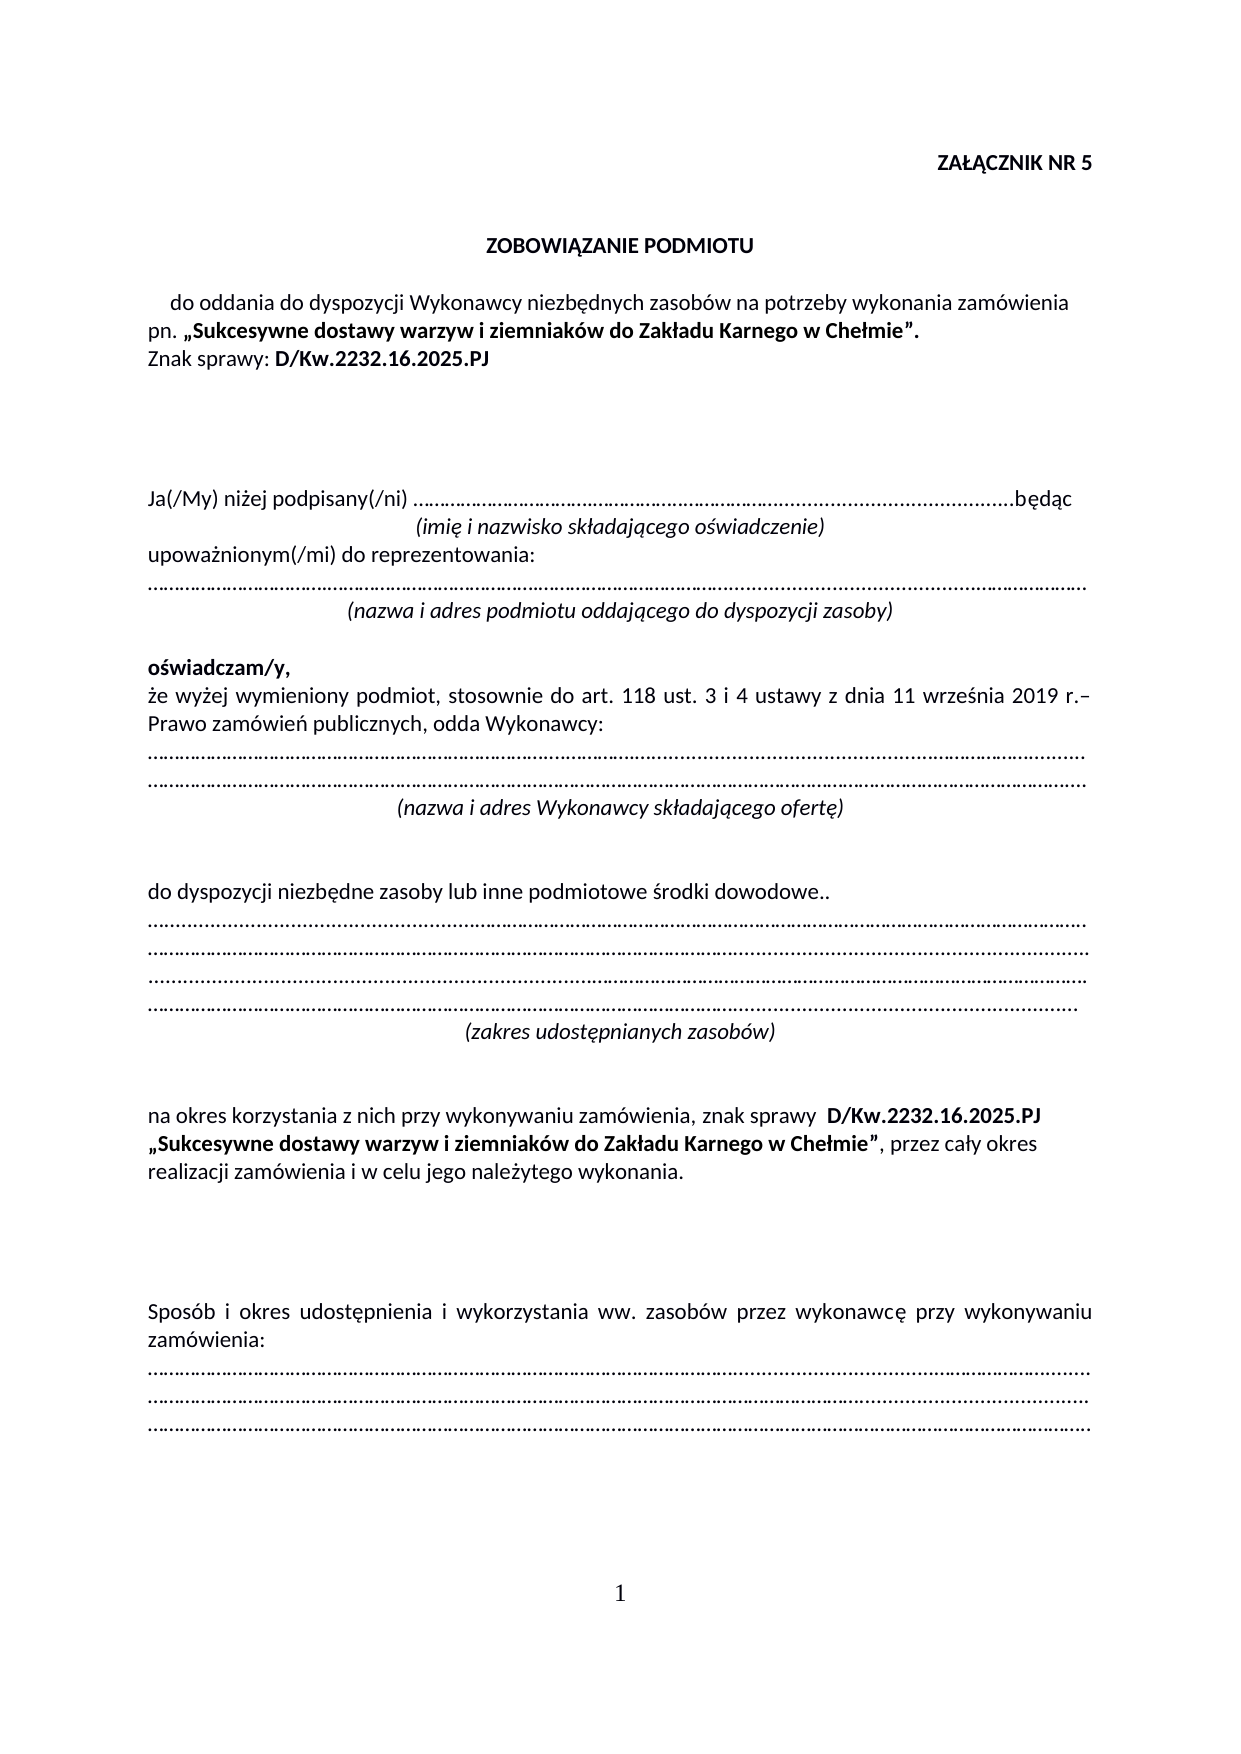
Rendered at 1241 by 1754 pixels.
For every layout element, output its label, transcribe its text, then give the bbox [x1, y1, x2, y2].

text upoważnionym(/mi) do reprezentowania: [148, 540, 1093, 568]
text ZAŁĄCZNIK NR 5 [148, 148, 1093, 176]
text Sposób i okres udostępnienia i wykorzystania ww. zasobów przez wykonawcę przy wykonywaniu zamówienia: [148, 1297, 1093, 1353]
text …………………………………………………………………....………….….................................................………………..........………………………………………………………………………………………………………………………………………………………….... [148, 737, 1093, 793]
text (zakres udostępnianych zasobów) [148, 1017, 1093, 1045]
text …………………………………………………………………………………………………...................................…………………........ [148, 1353, 1093, 1381]
text że wyżej wymieniony podmiot, stosownie do art. 118 ust. 3 i 4 ustawy z dnia 11 września 2019 r.– Prawo zamówień publicznych, odda Wykonawcy: [148, 681, 1093, 737]
text ………………………………………………………………………………………………………………………........................................…………………………………………………………………………………………………………………………………………………………….. [148, 1381, 1093, 1437]
text Ja(/My) niżej podpisany(/ni) …………………………….……………..……………….........................................będąc [148, 484, 1093, 512]
text (nazwa i adres podmiotu oddającego do dyspozycji zasoby) [148, 596, 1093, 624]
text ZOBOWIĄZANIE PODMIOTU [148, 232, 1093, 260]
text pn. „Sukcesywne dostawy warzyw i ziemniaków do Zakładu Karnego w Chełmie”. Znak sprawy: D/Kw.2232.16.2025.PJ [148, 316, 1093, 372]
text …………………………………………………………………………………………………............................................................ [148, 989, 1093, 1017]
text na okres korzystania z nich przy wykonywaniu zamówienia, znak sprawy D/Kw.2232.16.2025.PJ „Sukcesywne dostawy warzyw i ziemniaków do Zakładu Karnego w Chełmie”, przez cały okres realizacji zamówienia i w celu jego należytego wykonania. [148, 1101, 1093, 1185]
text oświadczam/y, [148, 653, 1093, 681]
text do oddania do dyspozycji Wykonawcy niezbędnych zasobów na potrzeby wykonania zamówienia [148, 288, 1093, 316]
text …………………………….………………………………….………………………………...........................................………………… [148, 568, 1093, 596]
text (nazwa i adres Wykonawcy składającego ofertę) [148, 793, 1093, 821]
text (imię i nazwisko składającego oświadczenie) [148, 512, 1093, 540]
text do dyspozycji niezbędne zasoby lub inne podmiotowe środki dowodowe..…......................................................……………………………………………………………………………………………………..…………………………………………………………………………………………………...........................................................................................................................................…………………………………………………………………………………. [148, 877, 1093, 989]
